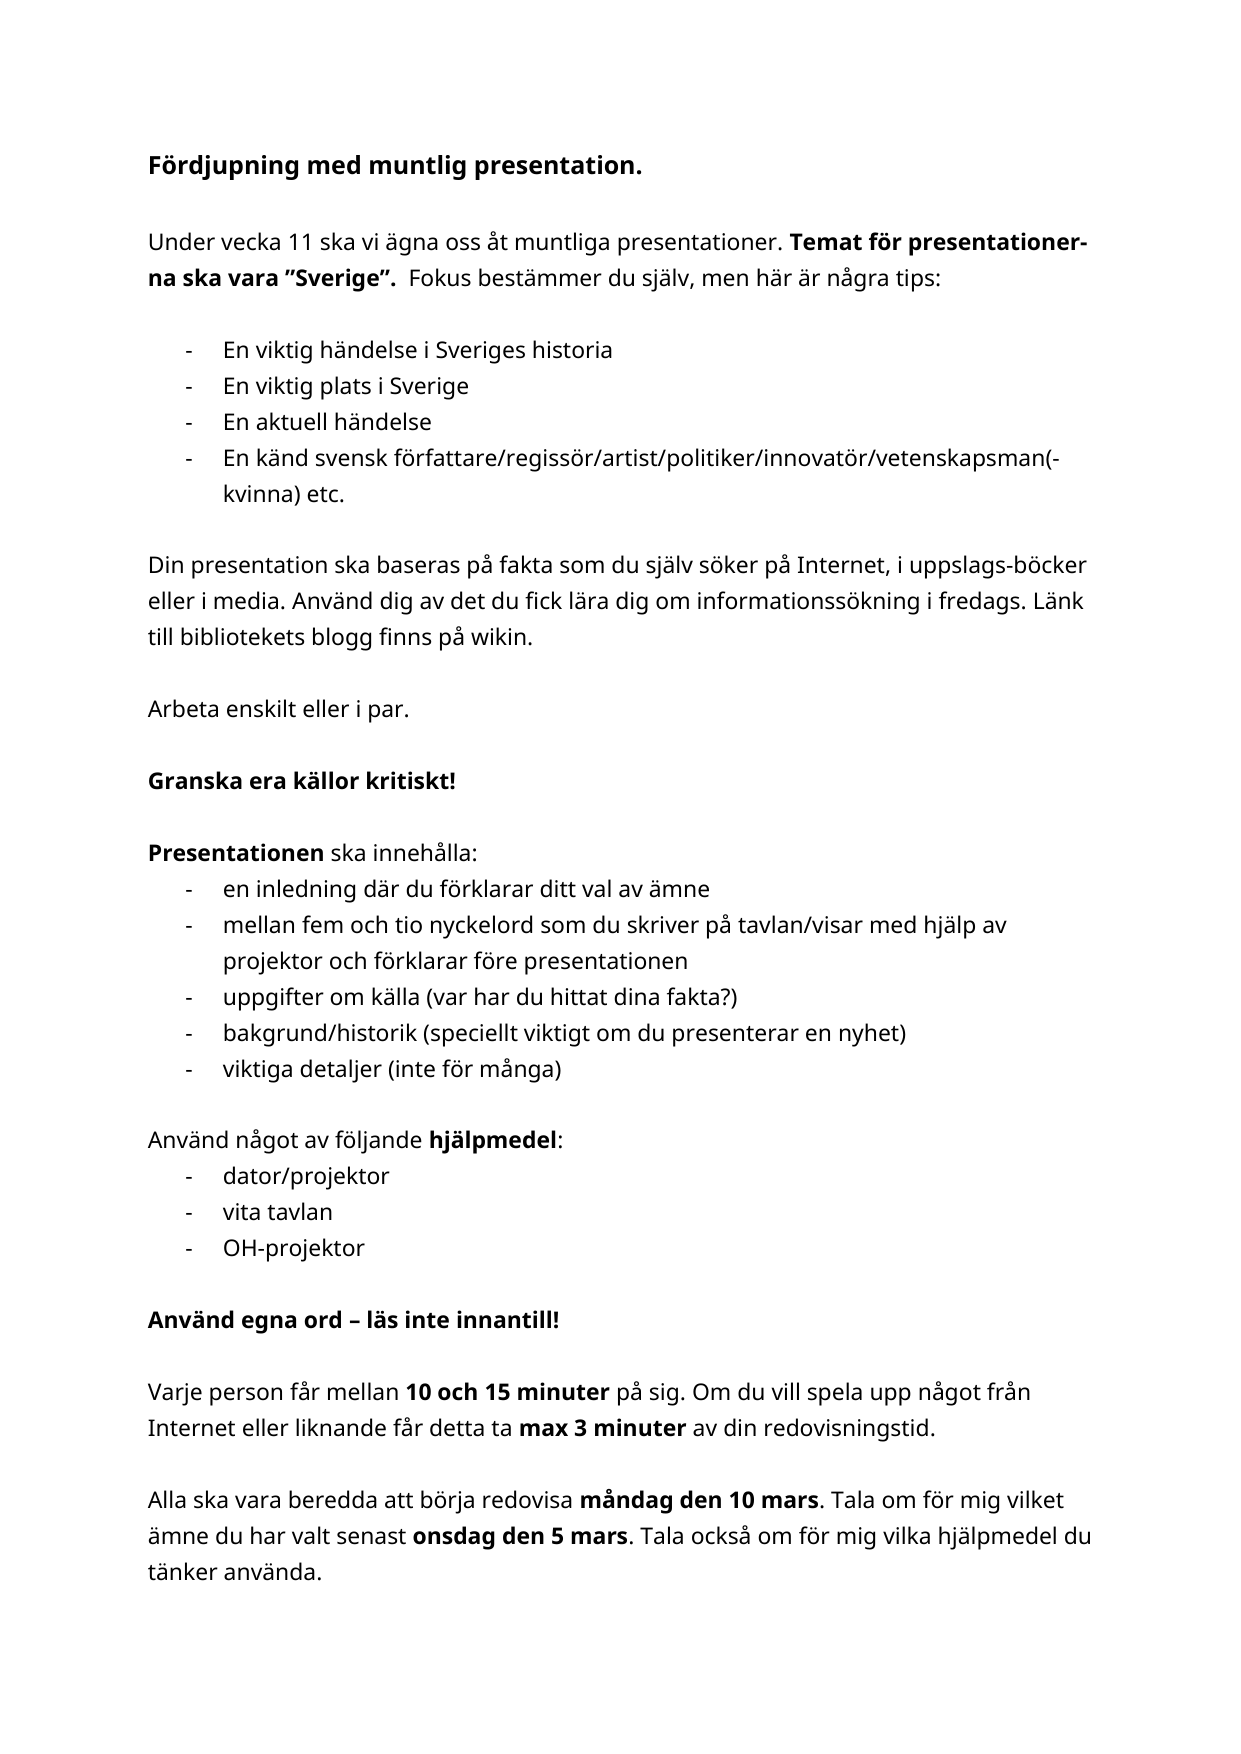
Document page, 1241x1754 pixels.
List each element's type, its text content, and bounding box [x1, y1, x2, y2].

list viktiga detaljer (inte för många) [185, 1052, 1093, 1084]
list en inledning där du förklarar ditt val av ämne [185, 873, 1093, 904]
list En viktig plats i Sverige [185, 370, 1093, 401]
text Arbeta enskilt eller i par. [148, 693, 1093, 724]
text Använd något av följande hjälpmedel: [148, 1124, 1093, 1156]
text Under vecka 11 ska vi ägna oss åt muntliga presentationer. Temat för presentationer-na ska vara ”Sverige”. Fokus bestämmer du själv, men här är några tips: [148, 226, 1093, 293]
list bakgrund/historik (speciellt viktigt om du presenterar en nyhet) [185, 1017, 1093, 1048]
list En aktuell händelse [185, 406, 1093, 437]
list mellan fem och tio nyckelord som du skriver på tavlan/visar med hjälp av projektor och förklarar före presentationen [185, 909, 1093, 976]
text Granska era källor kritiskt! [148, 765, 1093, 796]
text Varje person får mellan 10 och 15 minuter på sig. Om du vill spela upp något från Internet eller liknande får detta ta max 3 minuter av din redovisningstid. [148, 1376, 1093, 1443]
text Alla ska vara beredda att börja redovisa måndag den 10 mars. Tala om för mig vilket ämne du har valt senast onsdag den 5 mars. Tala också om för mig vilka hjälpmedel du tänker använda. [148, 1484, 1093, 1587]
text Presentationen ska innehålla: [148, 837, 1093, 868]
list En viktig händelse i Sveriges historia [185, 334, 1093, 365]
text Fördjupning med muntlig presentation. [148, 148, 1093, 182]
list dator/projektor [185, 1160, 1093, 1192]
text Din presentation ska baseras på fakta som du själv söker på Internet, i uppslags-böcker eller i media. Använd dig av det du fick lära dig om informationssökning i fredags. Länk till bibliotekets blogg finns på wikin. [148, 549, 1093, 652]
list En känd svensk författare/regissör/artist/politiker/innovatör/vetenskapsman(-kvinna) etc. [185, 442, 1093, 509]
text Använd egna ord – läs inte innantill! [148, 1304, 1093, 1335]
list OH-projektor [185, 1232, 1093, 1263]
list uppgifter om källa (var har du hittat dina fakta?) [185, 981, 1093, 1012]
list vita tavlan [185, 1196, 1093, 1227]
